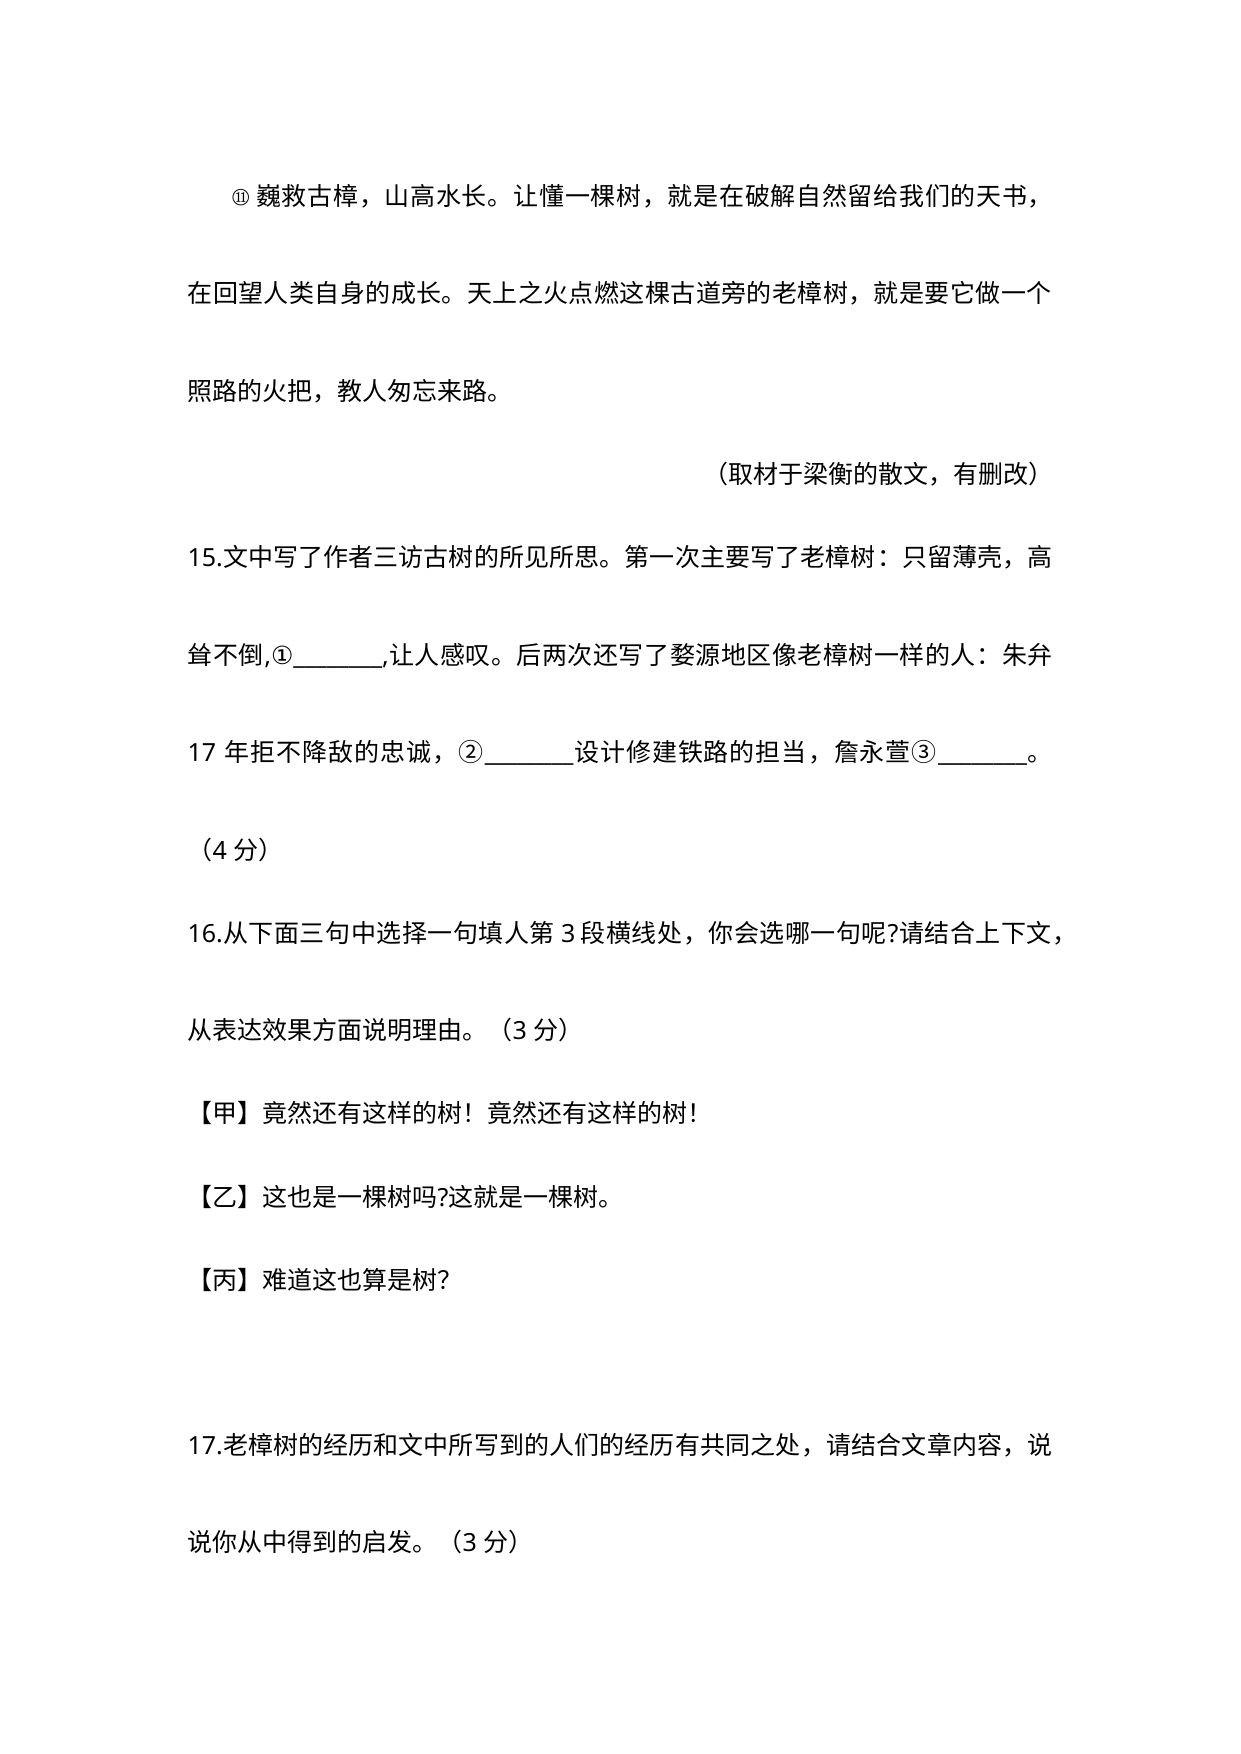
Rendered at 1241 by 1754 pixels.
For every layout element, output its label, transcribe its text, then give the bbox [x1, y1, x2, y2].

text 【甲】竟然还有这样的树！竟然还有这样的树！ [187, 1079, 1053, 1144]
text 16.从下面三句中选择一句填人第3段横线处，你会选哪一句呢?请结合上下文，从表达效果方面说明理由。（3 分） [187, 899, 1053, 1061]
text ⑪巍救古樟，山高水长。让懂一棵树，就是在破解自然留给我们的天书，在回望人类自身的成长。天上之火点燃这棵古道旁的老樟树，就是要它做一个照路的火把，教人匆忘来路。 [187, 162, 1053, 422]
text 【丙】难道这也算是树？ [187, 1246, 1053, 1311]
text 【乙】这也是一棵树吗?这就是一棵树。 [187, 1163, 1053, 1228]
text （取材于梁衡的散文，有删改） [187, 440, 1053, 505]
text 17.老樟树的经历和文中所写到的人们的经历有共同之处，请结合文章内容，说说你从中得到的启发。（3 分） [187, 1411, 1053, 1573]
text 15.文中写了作者三访古树的所见所思。第一次主要写了老樟树：只留薄壳，高耸不倒,①________,让人感叹。后两次还写了婺源地区像老樟树一样的人：朱弁17 年拒不降敌的忠诚，②________设计修建铁路的担当，詹永萱③________。（4 分） [187, 523, 1053, 881]
